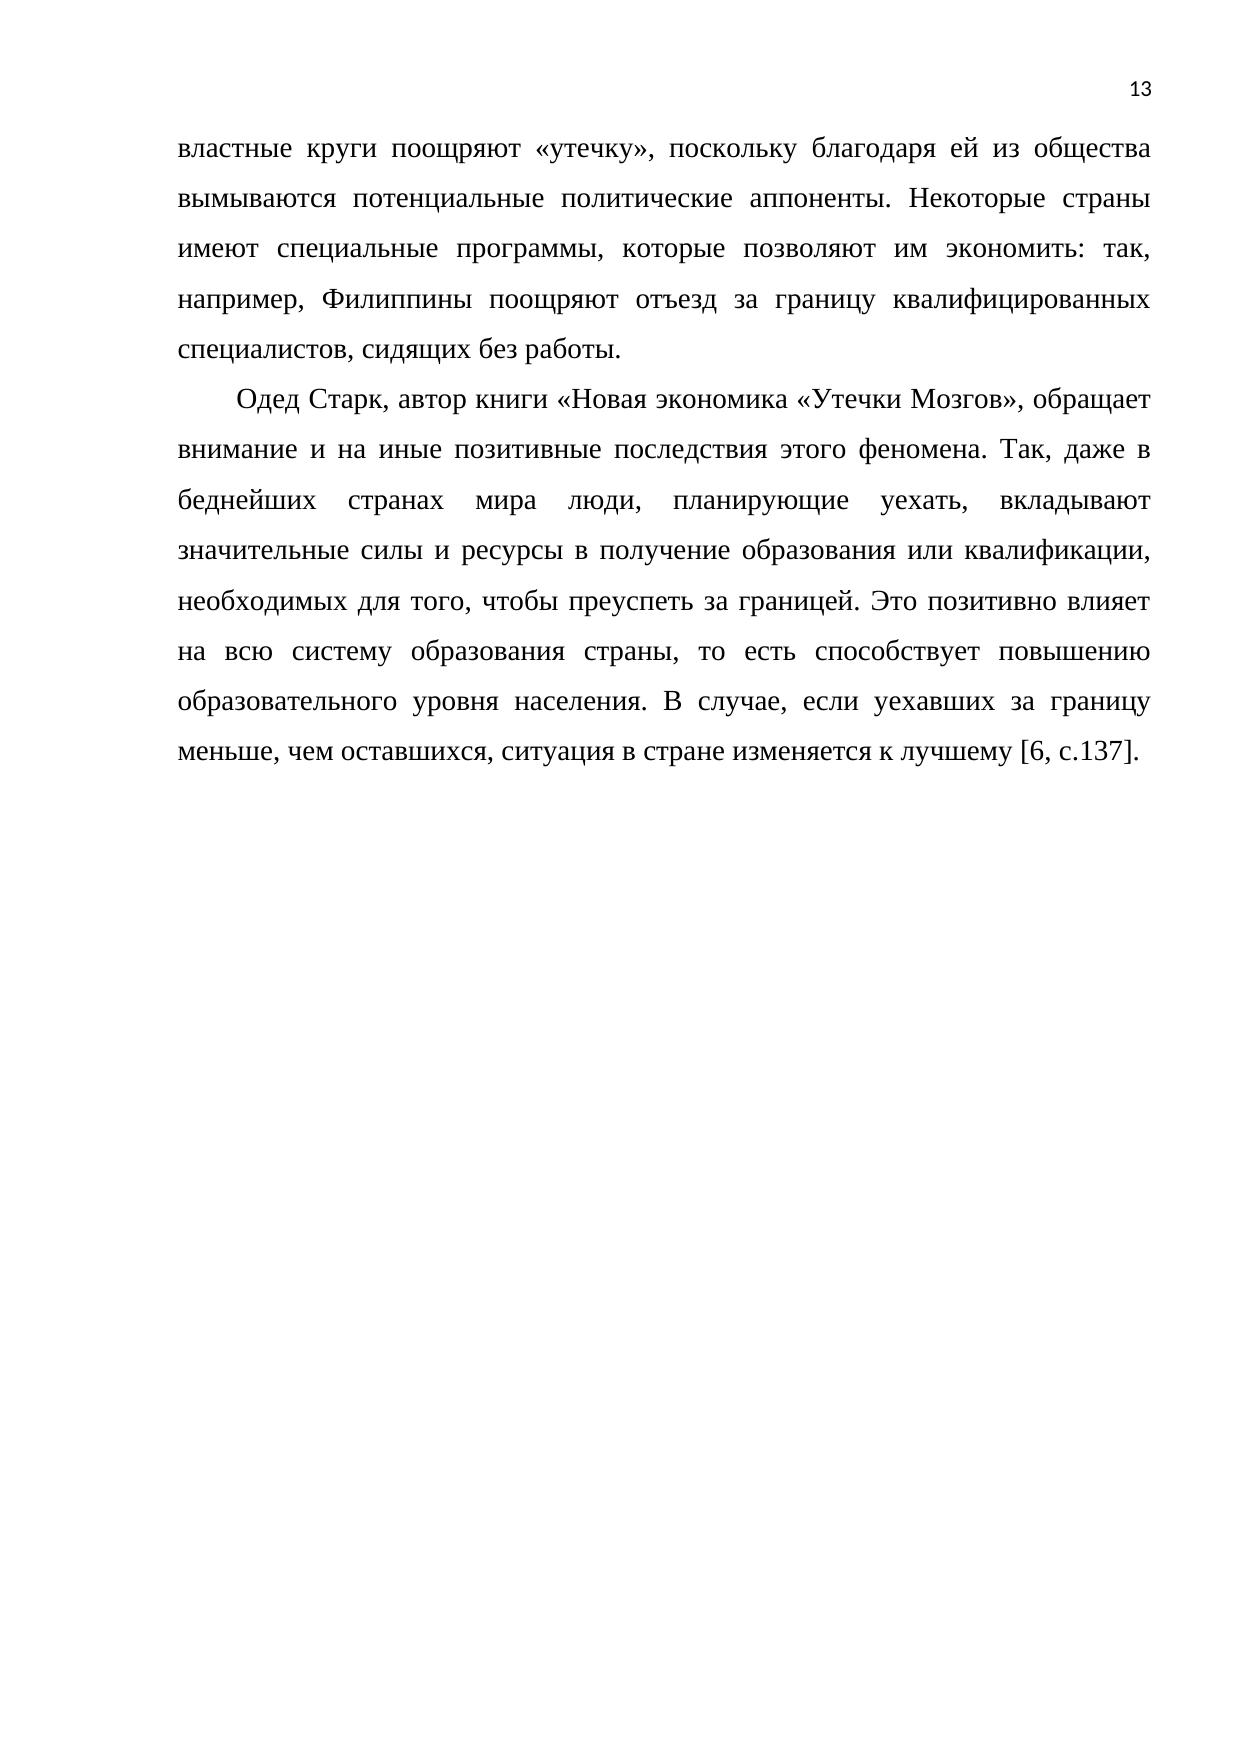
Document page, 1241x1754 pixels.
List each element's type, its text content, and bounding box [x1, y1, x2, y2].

text Одед Старк, автор книги «Новая экономика «Утечки Мозгов», обращает внимание и на иные позитивные последствия этого феномена. Так, даже в беднейших странах мира люди, планирующие уехать, вкладывают значительные силы и ресурсы в получение образования или квалификации, необходимых для того, чтобы преуспеть за границей. Это позитивно влияет на всю систему образования страны, то есть способствует повышению образовательного уровня населения. В случае, если уехавших за границу меньше, чем оставшихся, ситуация в стране изменяется к лучшему [6, с.137]. [177, 381, 1152, 767]
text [177, 130, 1152, 364]
